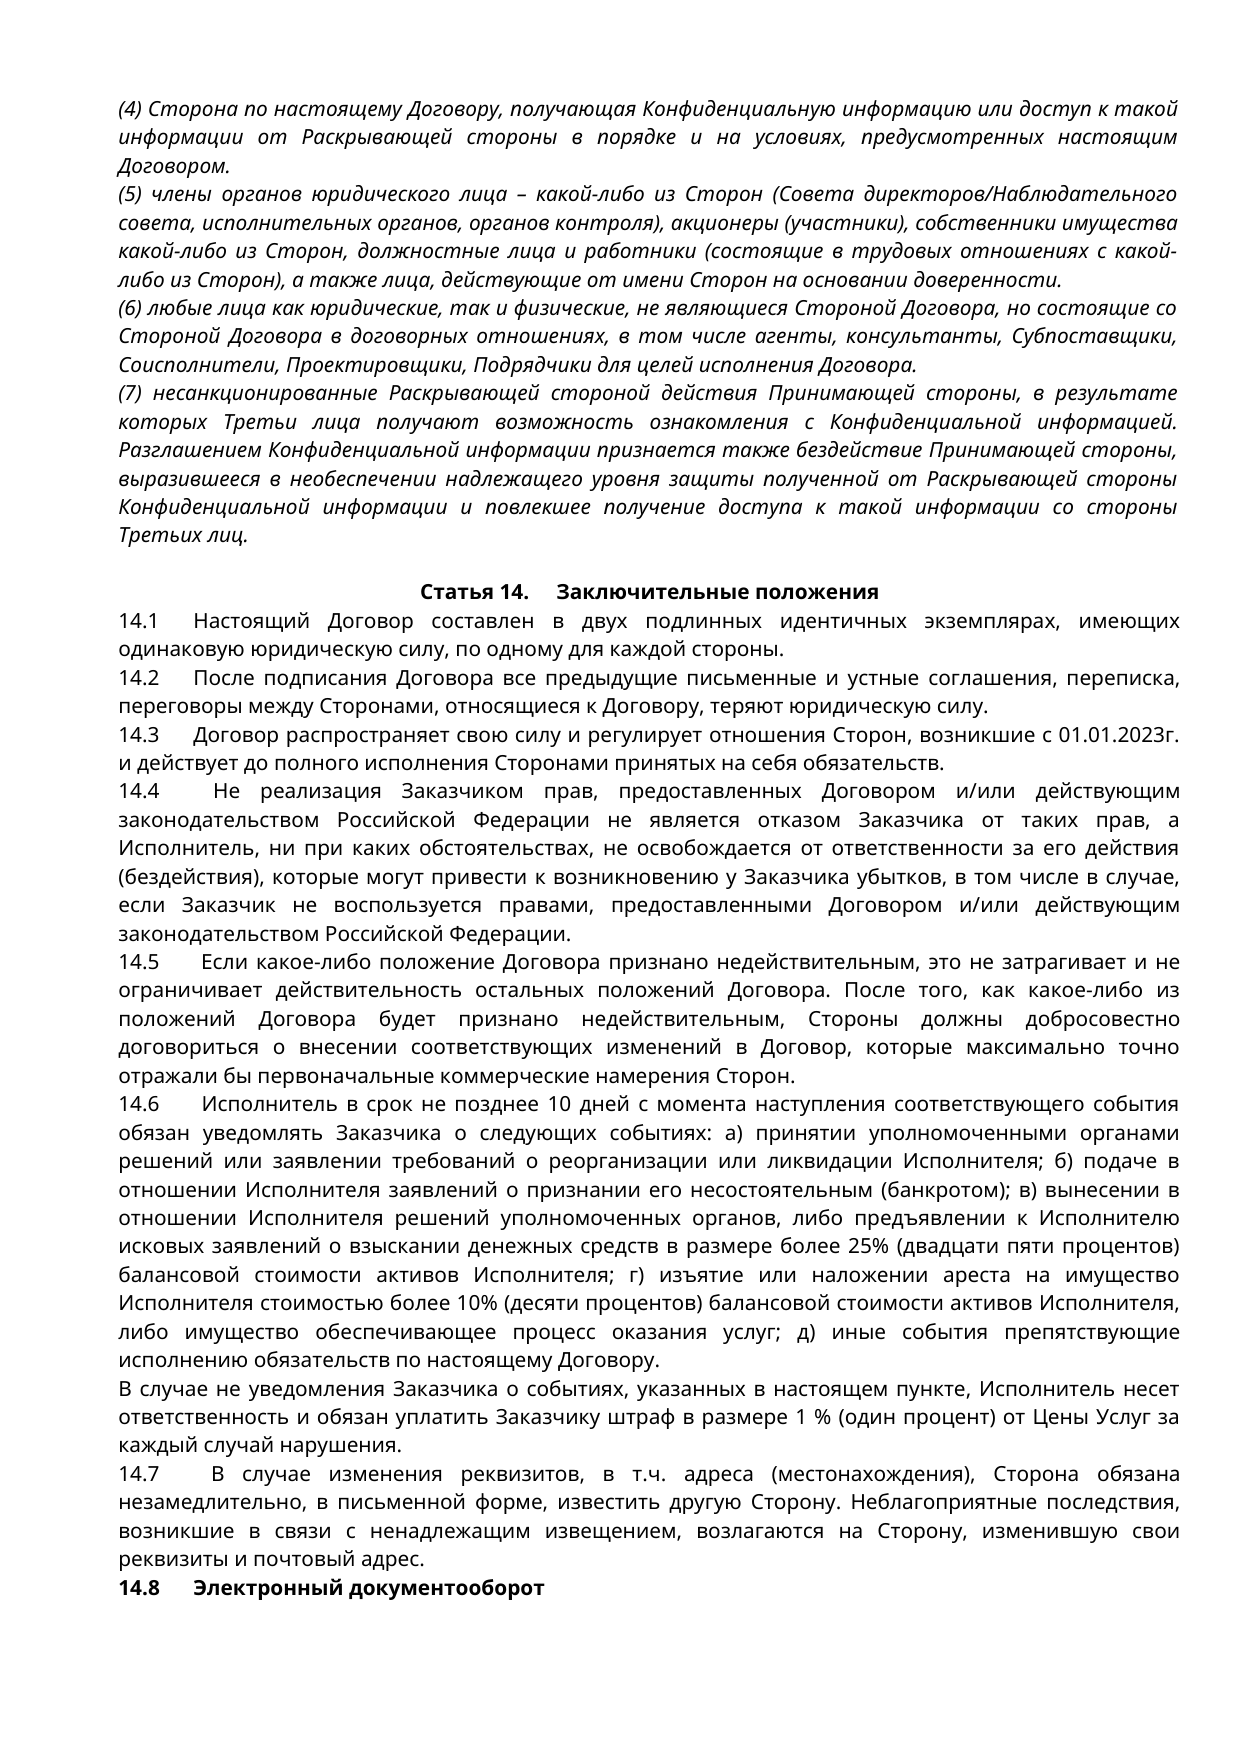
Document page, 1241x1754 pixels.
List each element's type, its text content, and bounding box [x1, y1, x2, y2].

list Если какое-либо положение Договора признано недействительным, это не затрагивает и не ограничивает действительность остальных положений Договора. После того, как какое-либо из положений Договора будет признано недействительным, Стороны должны добросовестно договориться о внесении соответствующих изменений в Договор, которые максимально точно отражали бы первоначальные коммерческие намерения Сторон. [118, 947, 1181, 1089]
text (6) любые лица как юридические, так и физические, не являющиеся Стороной Договора, но состоящие со Стороной Договора в договорных отношениях, в том числе агенты, консультанты, Субпоставщики, Соисполнители, Проектировщики, Подрядчики для целей исполнения Договора. [118, 293, 1181, 378]
list Настоящий Договор составлен в двух подлинных идентичных экземплярах, имеющих одинаковую юридическую силу, по одному для каждой стороны. [118, 606, 1181, 663]
text (5) члены органов юридического лица – какой-либо из Сторон (Совета директоров/Наблюдательного совета, исполнительных органов, органов контроля), акционеры (участники), собственники имущества какой-либо из Сторон, должностные лица и работники (состоящие в трудовых отношениях с какой-либо из Сторон), а также лица, действующие от имени Сторон на основании доверенности. [118, 179, 1181, 293]
subtitle Статья 14. Заключительные положения [118, 577, 1181, 606]
list Договор распространяет свою силу и регулирует отношения Сторон, возникшие с 01.01.2023г. и действует до полного исполнения Сторонами принятых на себя обязательств. [118, 720, 1181, 777]
list Не реализация Заказчиком прав, предоставленных Договором и/или действующим законодательством Российской Федерации не является отказом Заказчика от таких прав, а Исполнитель, ни при каких обстоятельствах, не освобождается от ответственности за его действия (бездействия), которые могут привести к возникновению у Заказчика убытков, в том числе в случае, если Заказчик не воспользуется правами, предоставленными Договором и/или действующим законодательством Российской Федерации. [118, 777, 1181, 947]
list В случае изменения реквизитов, в т.ч. адреса (местонахождения), Сторона обязана незамедлительно, в письменной форме, известить другую Сторону. Неблагоприятные последствия, возникшие в связи с ненадлежащим извещением, возлагаются на Сторону, изменившую свои реквизиты и почтовый адрес. [118, 1459, 1181, 1573]
list Исполнитель в срок не позднее 10 дней с момента наступления соответствующего события обязан уведомлять Заказчика о следующих событиях: а) принятии уполномоченными органами решений или заявлении требований о реорганизации или ликвидации Исполнителя; б) подаче в отношении Исполнителя заявлений о признании его несостоятельным (банкротом); в) вынесении в отношении Исполнителя решений уполномоченных органов, либо предъявлении к Исполнителю исковых заявлений о взыскании денежных средств в размере более 25% (двадцати пяти процентов) балансовой стоимости активов Исполнителя; г) изъятие или наложении ареста на имущество Исполнителя стоимостью более 10% (десяти процентов) балансовой стоимости активов Исполнителя, либо имущество обеспечивающее процесс оказания услуг; д) иные события препятствующие исполнению обязательств по настоящему Договору. [118, 1089, 1181, 1374]
text (7) несанкционированные Раскрывающей стороной действия Принимающей стороны, в результате которых Третьи лица получают возможность ознакомления с Конфиденциальной информацией. Разглашением Конфиденциальной информации признается также бездействие Принимающей стороны, выразившееся в необеспечении надлежащего уровня защиты полученной от Раскрывающей стороны Конфиденциальной информации и повлекшее получение доступа к такой информации со стороны Третьих лиц. [118, 378, 1181, 549]
text В случае не уведомления Заказчика о событиях, указанных в настоящем пункте, Исполнитель несет ответственность и обязан уплатить Заказчику штраф в размере 1 % (один процент) от Цены Услуг за каждый случай нарушения. [118, 1374, 1181, 1459]
text (4) Сторона по настоящему Договору, получающая Конфиденциальную информацию или доступ к такой информации от Раскрывающей стороны в порядке и на условиях, предусмотренных настоящим Договором. [118, 94, 1181, 179]
list Электронный документооборот [118, 1573, 1181, 1601]
list После подписания Договора все предыдущие письменные и устные соглашения, переписка, переговоры между Сторонами, относящиеся к Договору, теряют юридическую силу. [118, 663, 1181, 720]
